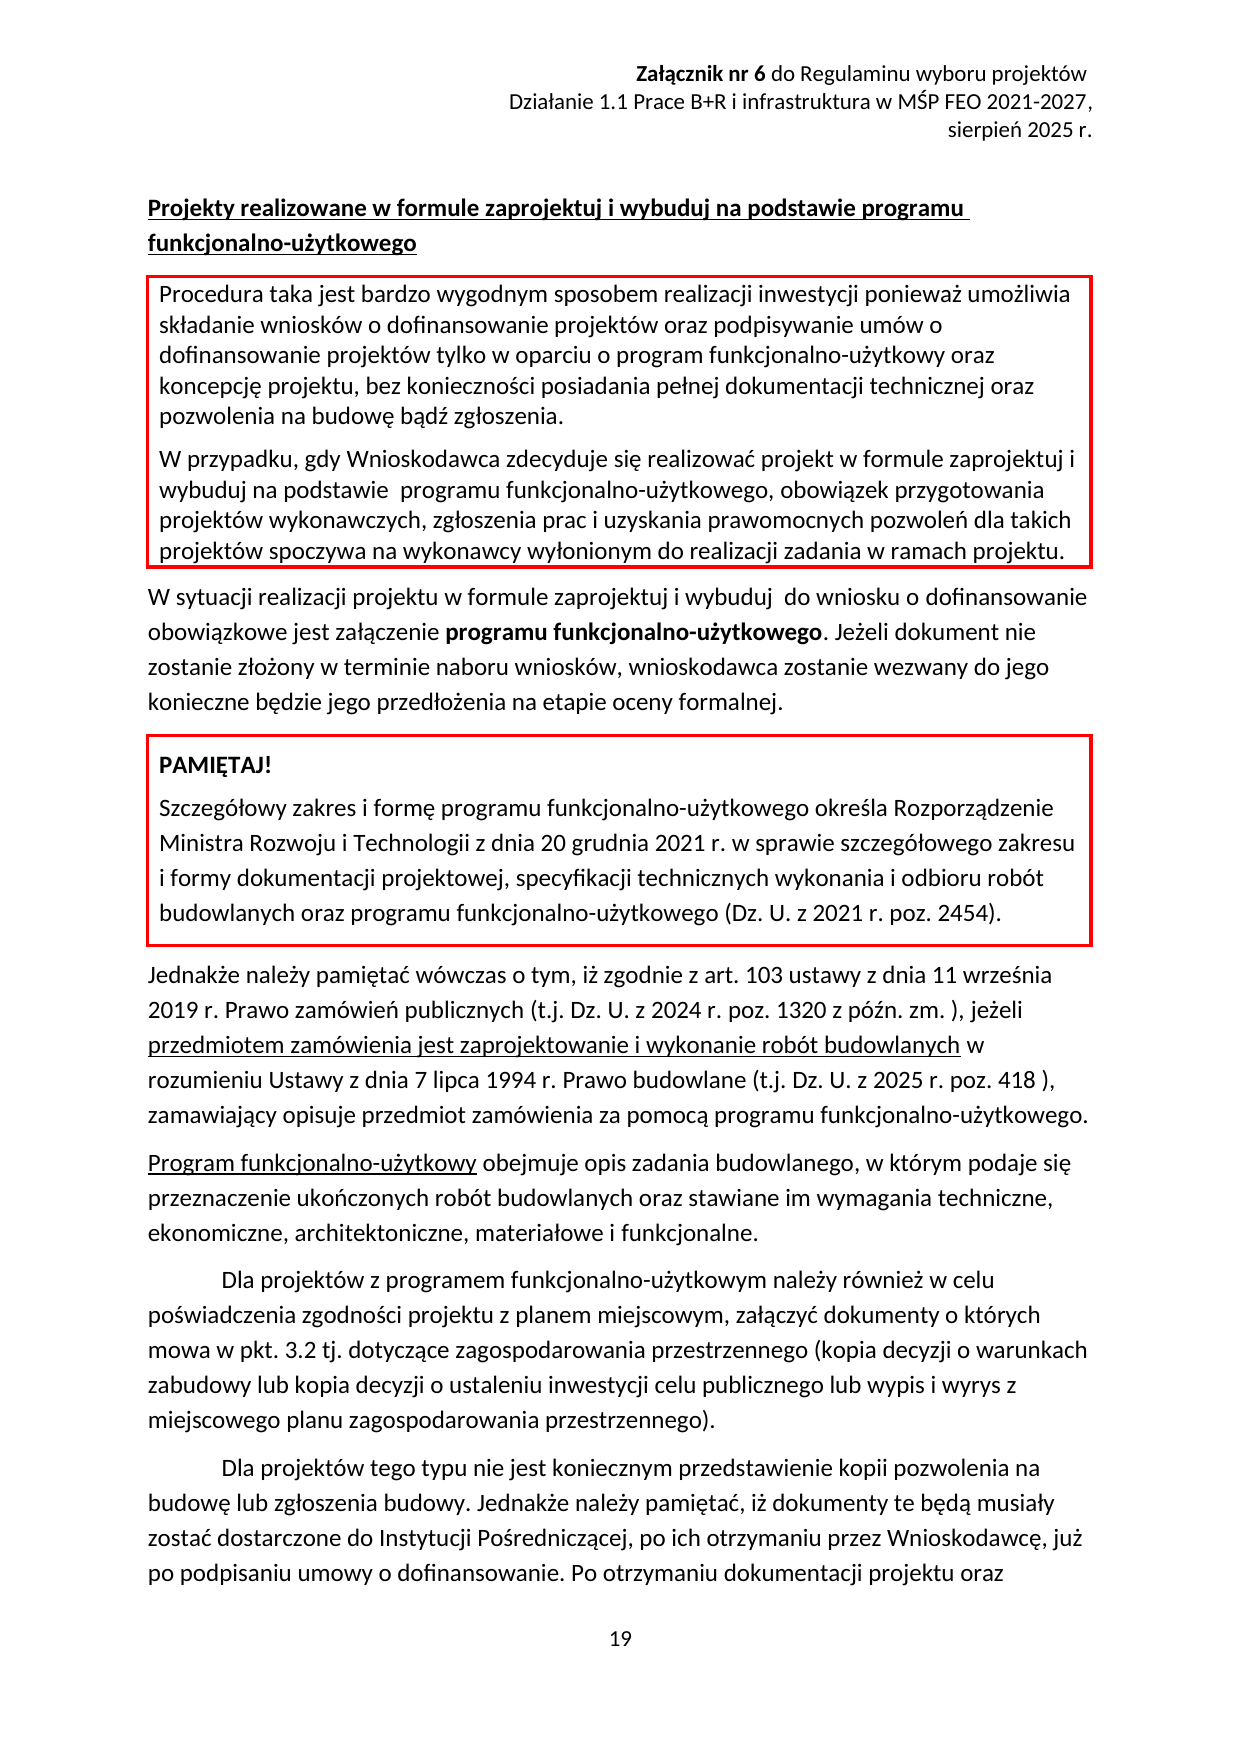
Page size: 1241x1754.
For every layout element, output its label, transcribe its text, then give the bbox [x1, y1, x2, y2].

text Projekty realizowane w formule zaprojektuj i wybuduj na podstawie programu funkcjonalno-użytkowego [148, 193, 1093, 258]
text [148, 1452, 1093, 1588]
table_header PAMIĘTAJ! Szczegółowy zakres i formę programu funkcjonalno-użytkowego określa Rozporządzenie Ministra Rozwoju i Technologii z dnia 20 grudnia 2021 r. w sprawie szczegółowego zakresu i formy dokumentacji projektowej, specyfikacji technicznych wykonania i odbioru robót budowlanych oraz programu funkcjonalno-użytkowego (Dz. U. z 2021 r. poz. 2454). [149, 737, 1089, 944]
text Jednakże należy pamiętać wówczas o tym, iż zgodnie z art. 103 ustawy z dnia 11 września 2019 r. Prawo zamówień publicznych (t.j. Dz. U. z 2024 r. poz. 1320 z późn. zm. ), jeżeli przedmiotem zamówienia jest zaprojektowanie i wykonanie robót budowlanych w rozumieniu Ustawy z dnia 7 lipca 1994 r. Prawo budowlane (t.j. Dz. U. z 2025 r. poz. 418 ), zamawiający opisuje przedmiot zamówienia za pomocą programu funkcjonalno-użytkowego. [148, 960, 1093, 1130]
table_header Procedura taka jest bardzo wygodnym sposobem realizacji inwestycji ponieważ umożliwia składanie wniosków o dofinansowanie projektów oraz podpisywanie umów o dofinansowanie projektów tylko w oparciu o program funkcjonalno-użytkowy oraz koncepcję projektu, bez konieczności posiadania pełnej dokumentacji technicznej oraz pozwolenia na budowę bądź zgłoszenia. W przypadku, gdy Wnioskodawca zdecyduje się realizować projekt w formule zaprojektuj i wybuduj na podstawie programu funkcjonalno-użytkowego, obowiązek przygotowania projektów wykonawczych, zgłoszenia prac i uzyskania prawomocnych pozwoleń dla takich projektów spoczywa na wykonawcy wyłonionym do realizacji zadania w ramach projektu. [149, 278, 1089, 565]
text Dla projektów z programem funkcjonalno-użytkowym należy również w celu poświadczenia zgodności projektu z planem miejscowym, załączyć dokumenty o których mowa w pkt. 3.2 tj. dotyczące zagospodarowania przestrzennego (kopia decyzji o warunkach zabudowy lub kopia decyzji o ustaleniu inwestycji celu publicznego lub wypis i wyrys z miejscowego planu zagospodarowania przestrzennego). [148, 1265, 1093, 1435]
text Program funkcjonalno-użytkowy obejmuje opis zadania budowlanego, w którym podaje się przeznaczenie ukończonych robót budowlanych oraz stawiane im wymagania techniczne, ekonomiczne, architektoniczne, materiałowe i funkcjonalne. [148, 1147, 1093, 1248]
text W sytuacji realizacji projektu w formule zaprojektuj i wybuduj do wniosku o dofinansowanie obowiązkowe jest załączenie programu funkcjonalno-użytkowego. Jeżeli dokument nie zostanie złożony w terminie naboru wniosków, wnioskodawca zostanie wezwany do jego konieczne będzie jego przedłożenia na etapie oceny formalnej. [148, 581, 1093, 717]
